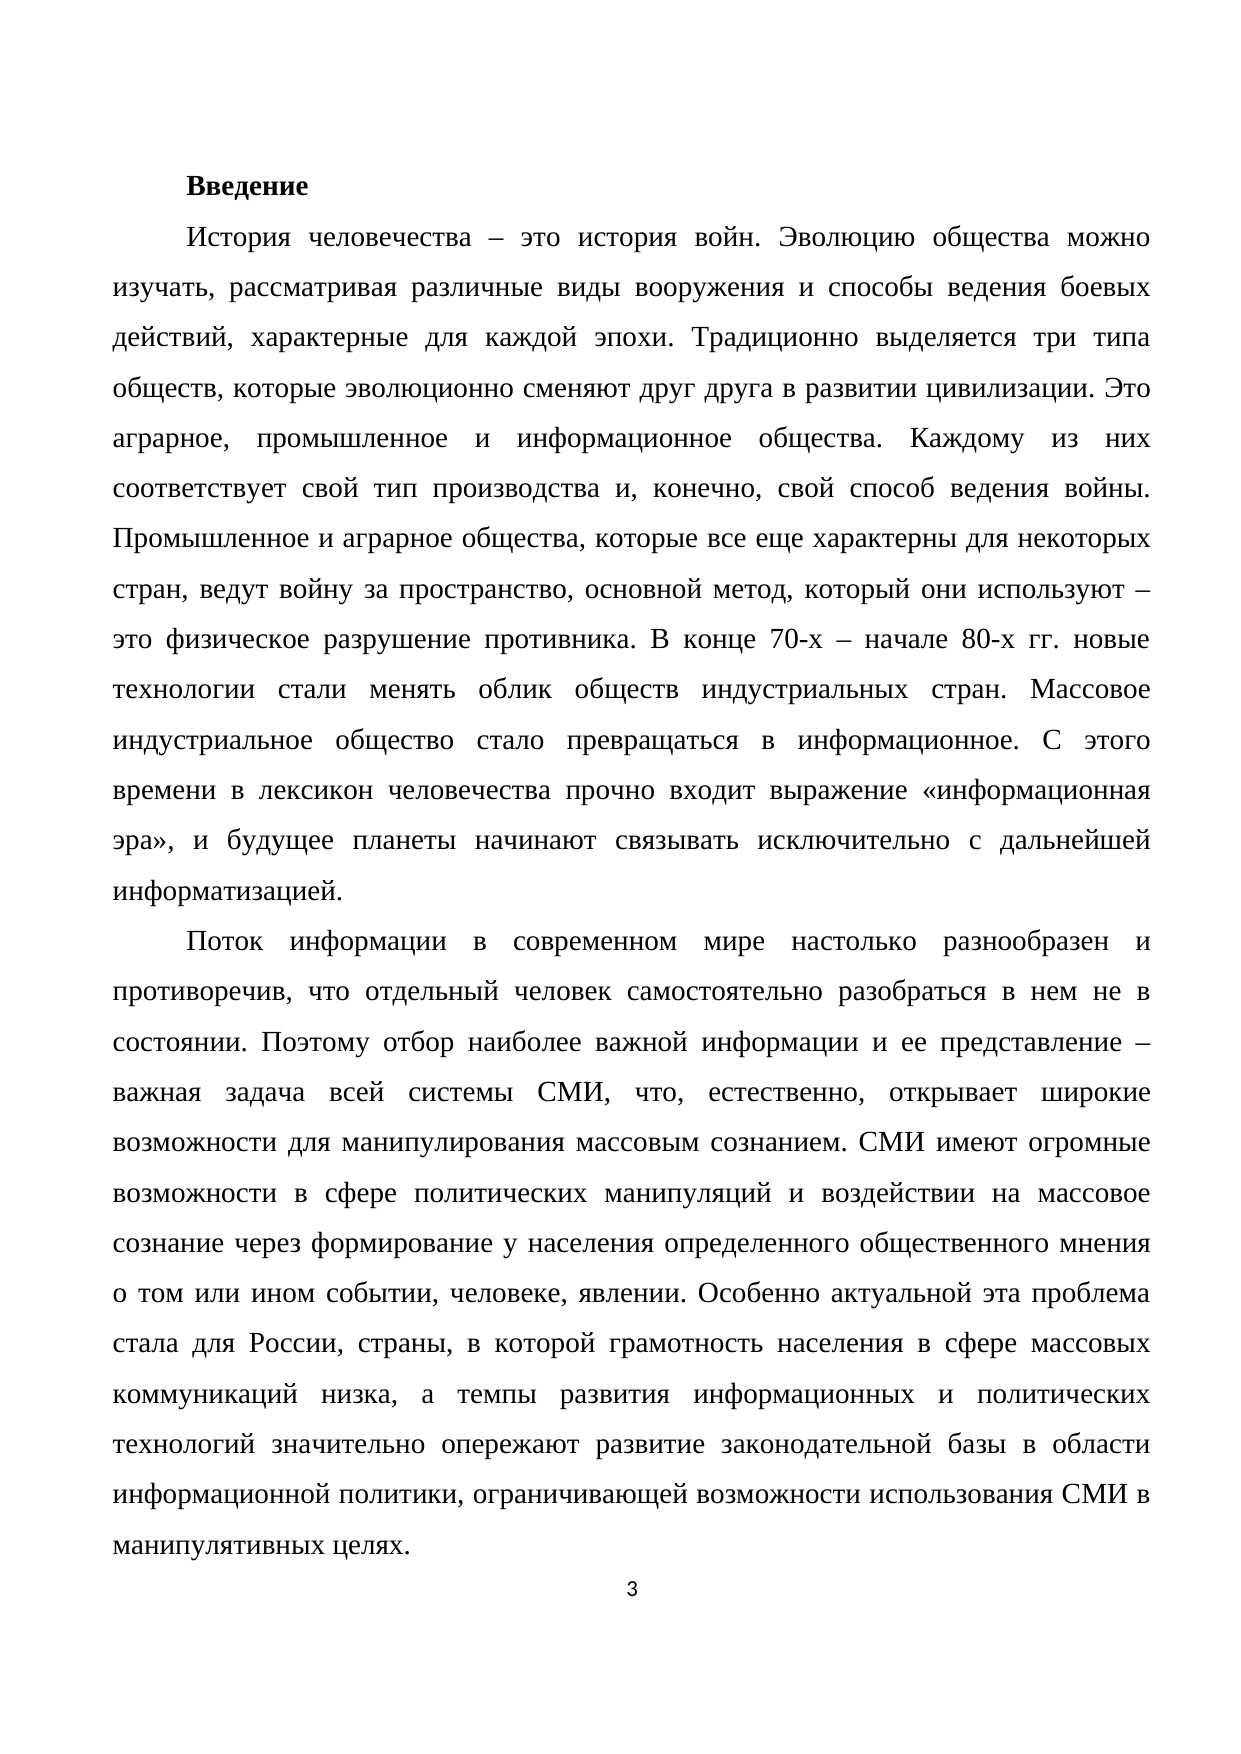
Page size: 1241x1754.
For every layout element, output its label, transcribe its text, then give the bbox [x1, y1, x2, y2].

text Введение [112, 168, 1152, 202]
text История человечества – это история войн. Эволюцию общества можно изучать, рассматривая различные виды вооружения и способы ведения боевых действий, характерные для каждой эпохи. Традиционно выделяется три типа обществ, которые эволюционно сменяют друг друга в развитии цивилизации. Это аграрное, промышленное и информационное общества. Каждому из них соответствует свой тип производства и, конечно, свой способ ведения войны. Промышленное и аграрное общества, которые все еще характерны для некоторых стран, ведут войну за пространство, основной метод, который они используют – это физическое разрушение противника. В конце 70-х – начале 80-х гг. новые технологии стали менять облик обществ индустриальных стран. Массовое индустриальное общество стало превращаться в информационное. С этого времени в лексикон человечества прочно входит выражение «информационная эра», и будущее планеты начинают связывать исключительно с дальнейшей информатизацией. [112, 219, 1152, 906]
text Поток информации в современном мире настолько разнообразен и противоречив, что отдельный человек самостоятельно разобраться в нем не в состоянии. Поэтому отбор наиболее важной информации и ее представление – важная задача всей системы СМИ, что, естественно, открывает широкие возможности для манипулирования массовым сознанием. СМИ имеют огромные возможности в сфере политических манипуляций и воздействии на массовое сознание через формирование у населения определенного общественного мнения о том или ином событии, человеке, явлении. Особенно актуальной эта проблема стала для России, страны, в которой грамотность населения в сфере массовых коммуникаций низка, а темпы развития информационных и политических технологий значительно опережают развитие законодательной базы в области информационной политики, ограничивающей возможности использования СМИ в манипулятивных целях. [112, 923, 1152, 1560]
